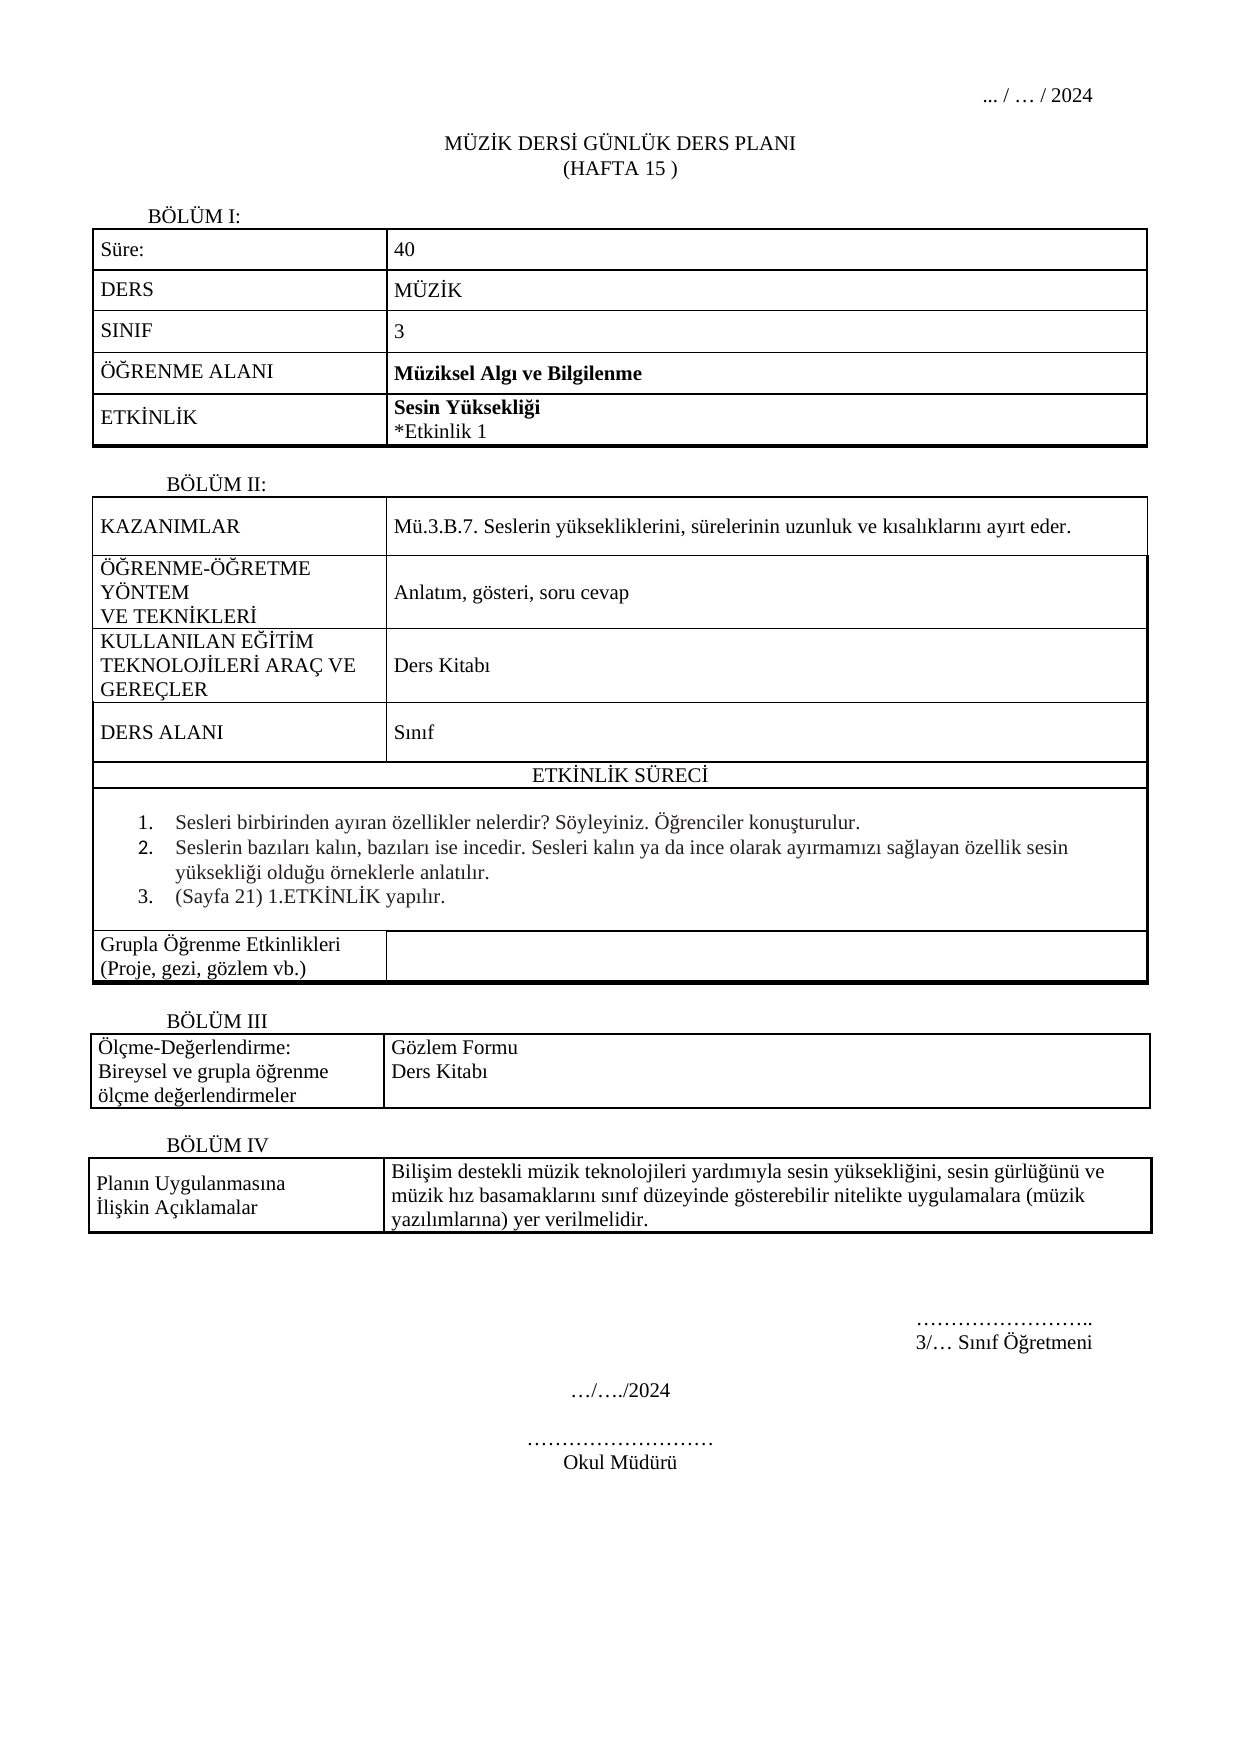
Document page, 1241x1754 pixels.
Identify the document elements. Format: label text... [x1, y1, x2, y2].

table_cell ETKİNLİK SÜRECİ [94, 763, 1146, 787]
text (HAFTA 15 ) [148, 155, 1093, 179]
table_cell Grupla Öğrenme Etkinlikleri (Proje, gezi, gözlem vb.) [94, 931, 386, 980]
table_cell ÖĞRENME ALANI [94, 353, 386, 393]
table_cell Sesin Yüksekliği *Etkinlik 1 [388, 395, 1146, 444]
table_header 40 [388, 230, 1146, 269]
table_cell Sınıf [387, 703, 1146, 761]
table_cell DERS ALANI [94, 703, 386, 761]
table_cell ÖĞRENME-ÖĞRETME YÖNTEM VE TEKNİKLERİ [93, 556, 386, 628]
text ……………………… [148, 1426, 1093, 1450]
table_cell Ders Kitabı [387, 629, 1146, 701]
table_header Mü.3.B.7. Seslerin yüksekliklerini, sürelerinin uzunluk ve kısalıklarını ayırt eder. [387, 498, 1147, 555]
text BÖLÜM II: [148, 472, 1093, 496]
table_header Ölçme-Değerlendirme: Bireysel ve grupla öğrenme ölçme değerlendirmeler [92, 1035, 383, 1107]
subtitle BÖLÜM IV [148, 1133, 1093, 1157]
table_cell [387, 932, 1146, 980]
table_header Bilişim destekli müzik teknolojileri yardımıyla sesin yüksekliğini, sesin gürlüğünü ve müzik hız basamaklarını sınıf düzeyinde gösterebilir nitelikte uygulamalara (müzik yazılımlarına) yer verilmelidir. [385, 1159, 1150, 1231]
text Okul Müdürü [148, 1450, 1093, 1474]
table_header Gözlem Formu Ders Kitabı [385, 1035, 1149, 1107]
table_cell 3 [388, 311, 1146, 352]
text MÜZİK DERSİ GÜNLÜK DERS PLANI [148, 131, 1093, 155]
table_header KAZANIMLAR [93, 498, 386, 555]
table_cell KULLANILAN EĞİTİM TEKNOLOJİLERİ ARAÇ VE GEREÇLER [93, 629, 386, 701]
table_cell DERS [94, 271, 386, 310]
table_cell Sesleri birbirinden ayıran özellikler nelerdir? Söyleyiniz. Öğrenciler konuşturulur. Seslerin bazıları kalın, bazıları ise incedir. Sesleri kalın ya da ince olarak ayırmamızı sağlayan özellik sesin yüksekliği olduğu örneklerle anlatılır. (Sayfa 21) 1.ETKİNLİK yapılır. [94, 789, 1146, 930]
table_cell Müziksel Algı ve Bilgilenme [388, 353, 1146, 393]
table_header Planın Uygulanmasına İlişkin Açıklamalar [90, 1159, 383, 1231]
subtitle BÖLÜM III [148, 1009, 1093, 1033]
table_cell ETKİNLİK [94, 395, 386, 444]
text …………………….. [148, 1306, 1093, 1330]
text …/…./2024 [148, 1378, 1093, 1402]
text ... / … / 2024 [148, 83, 1093, 107]
table_cell Anlatım, gösteri, soru cevap [387, 556, 1146, 628]
table_cell MÜZİK [388, 271, 1146, 310]
table_cell SINIF [94, 311, 386, 352]
text BÖLÜM I: [148, 203, 1093, 228]
text 3/… Sınıf Öğretmeni [148, 1330, 1093, 1354]
table_header Süre: [94, 230, 386, 269]
